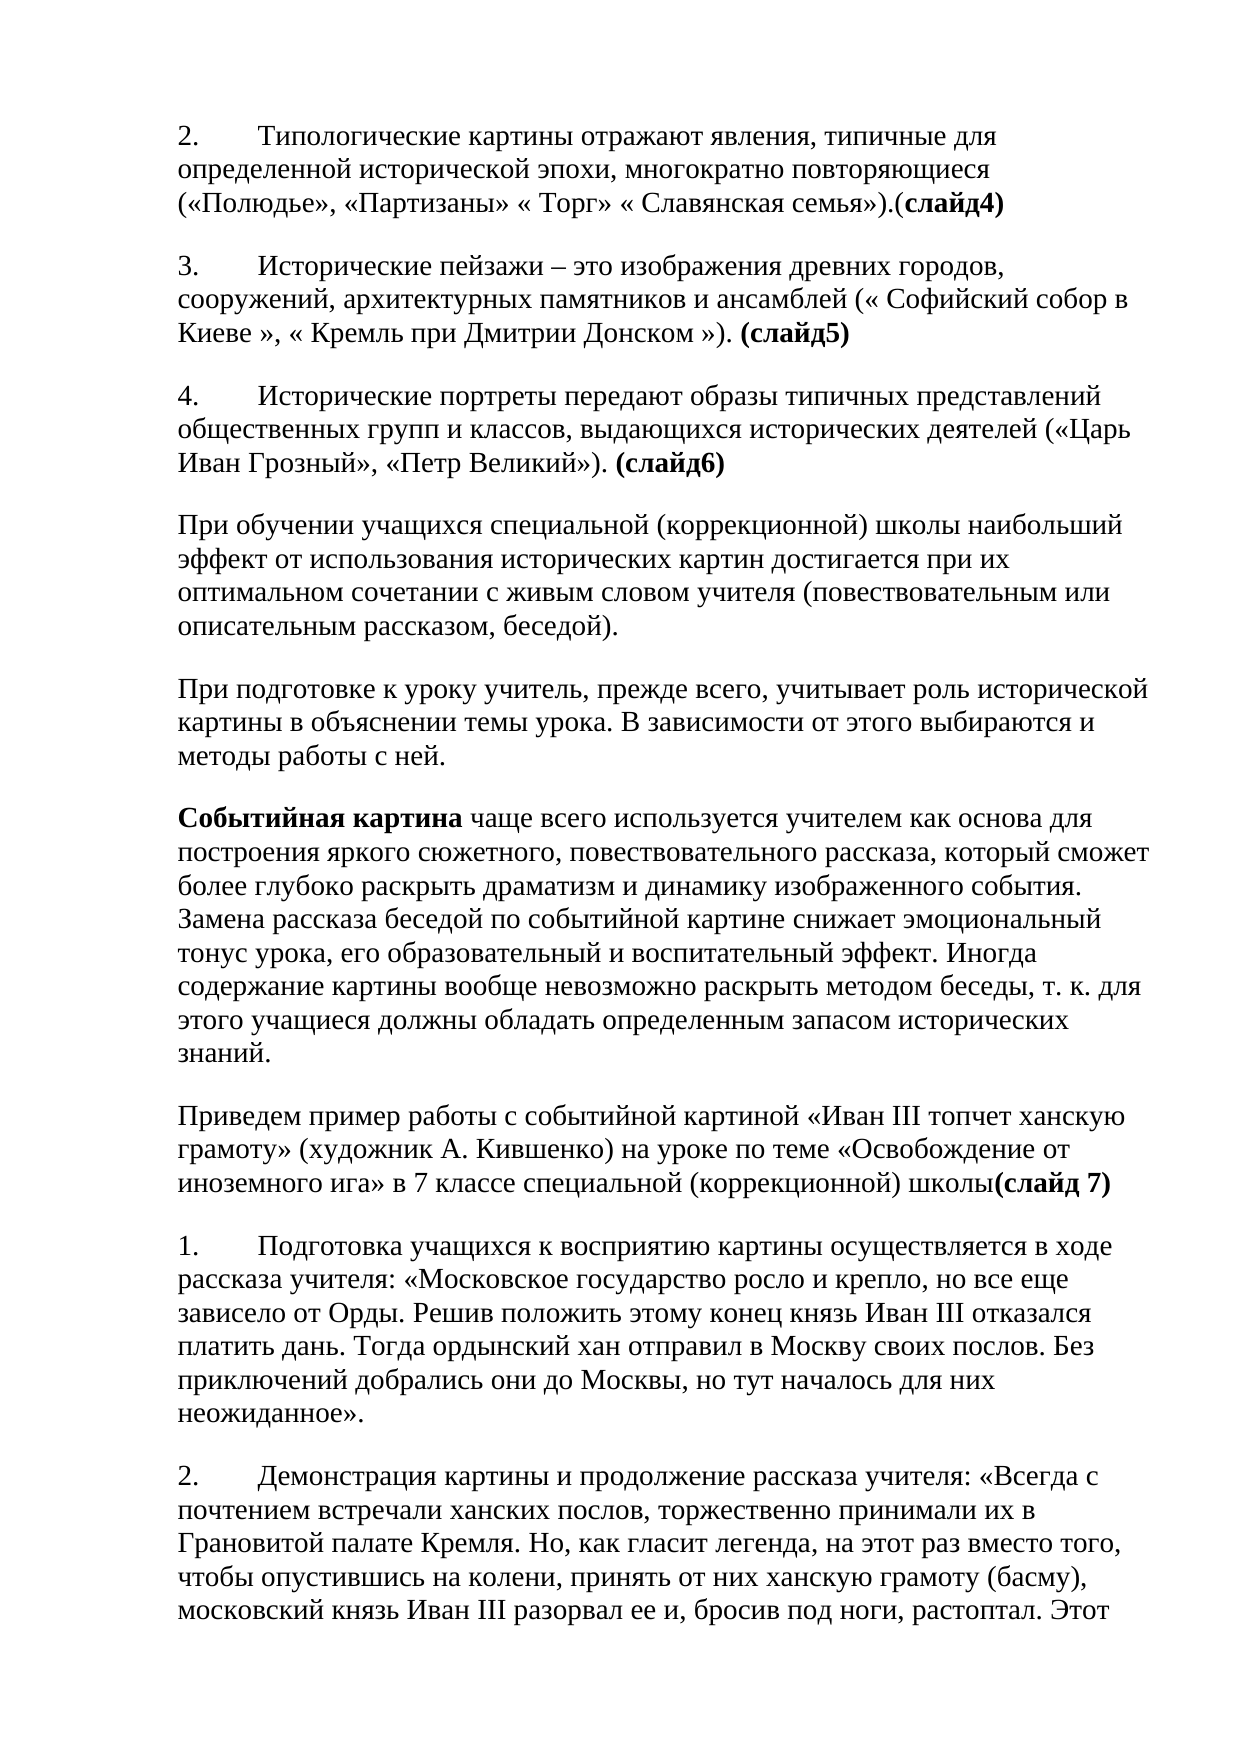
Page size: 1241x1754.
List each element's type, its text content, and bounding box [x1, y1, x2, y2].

text 3. Исторические пейзажи – это изображения древних городов, сооружений, архитектурных памятников и ансамблей (« Софийский собор в Киеве », « Кремль при Дмитрии Донском »). (слайд5) [177, 248, 1152, 348]
text Приведем пример работы с событийной картиной «Иван III топчет ханскую грамоту» (художник А. Кившенко) на уроке по теме «Освобождение от иноземного ига» в 7 классе специальной (коррекционной) школы(слайд 7) [177, 1098, 1152, 1199]
text 1. Подготовка учащихся к восприятию картины осуществляется в ходе рассказа учителя: «Московское государство росло и крепло, но все еще зависело от Орды. Решив положить этому конец князь Иван III отказался платить дань. Тогда ордынский хан отправил в Москву своих послов. Без приключений добрались они до Москвы, но тут началось для них неожиданное». [177, 1228, 1152, 1429]
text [177, 1458, 1152, 1626]
text 4. Исторические портреты передают образы типичных представлений общественных групп и классов, выдающихся исторических деятелей («Царь Иван Грозный», «Петр Великий»). (слайд6) [177, 378, 1152, 478]
text При подготовке к уроку учитель, прежде всего, учитывает роль исторической картины в объяснении темы урока. В зависимости от этого выбираются и методы работы с ней. [177, 671, 1152, 771]
text 2. Типологические картины отражают явления, типичные для определенной исторической эпохи, многократно повторяющиеся («Полюдье», «Партизаны» « Торг» « Славянская семья»).(слайд4) [177, 118, 1152, 219]
text При обучении учащихся специальной (коррекционной) школы наибольший эффект от использования исторических картин достигается при их оптимальном сочетании с живым словом учителя (повествовательным или описательным рассказом, беседой). [177, 507, 1152, 642]
text Событийная картина чаще всего используется учителем как основа для построения яркого сюжетного, повествовательного рассказа, который сможет более глубоко раскрыть драматизм и динамику изображенного события. Замена рассказа беседой по событийной картине снижает эмоциональный тонус урока, его образовательный и воспитательный эффект. Иногда содержание картины вообще невозможно раскрыть методом беседы, т. к. для этого учащиеся должны обладать определенным запасом исторических знаний. [177, 801, 1152, 1069]
